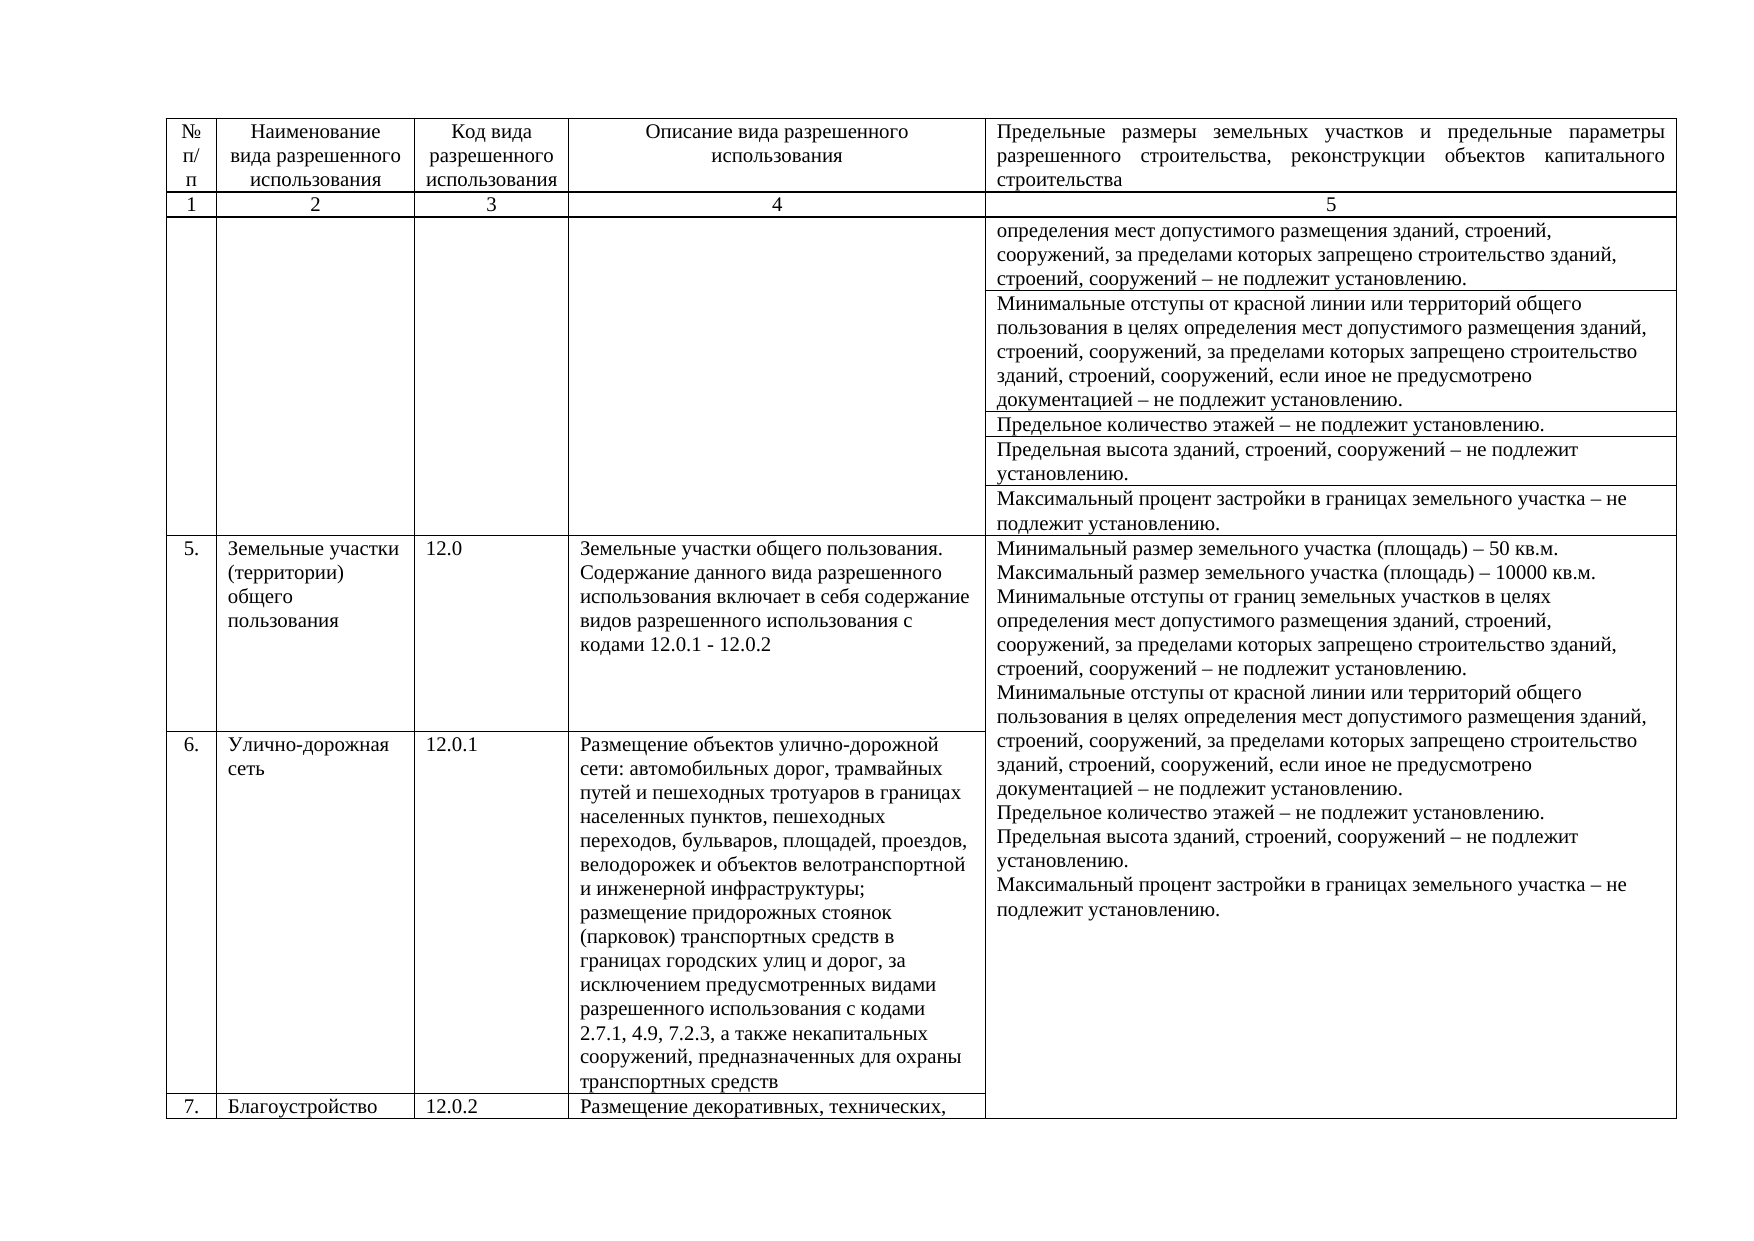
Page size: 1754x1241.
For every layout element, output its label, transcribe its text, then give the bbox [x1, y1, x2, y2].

table_cell Максимальный процент застройки в границах земельного участка – не подлежит установлению. [986, 486, 1676, 534]
table_cell 2 [217, 193, 414, 216]
table_cell 3 [415, 193, 568, 216]
table_cell Улично-дорожная сеть [217, 732, 414, 1093]
table_cell Благоустройство территории [217, 1094, 414, 1118]
table_cell 5. [167, 536, 216, 731]
table_cell 12.0.2 [415, 1094, 568, 1118]
table_header Предельные размеры земельных участков и предельные параметры разрешенного строительства, реконструкции объектов капитального строительства [986, 119, 1676, 191]
table_cell Размещение объектов улично-дорожной сети: автомобильных дорог, трамвайных путей и пешеходных тротуаров в границах населенных пунктов, пешеходных переходов, бульваров, площадей, проездов, велодорожек и объектов велотранспортной и инженерной инфраструктуры; размещение придорожных стоянок (парковок) транспортных средств в границах городских улиц и дорог, за исключением предусмотренных видами разрешенного использования с кодами 2.7.1, 4.9, 7.2.3, а также некапитальных сооружений, предназначенных для охраны транспортных средств [569, 732, 985, 1093]
table_header Наименование вида разрешенного использования [217, 119, 414, 191]
table_cell 6. [167, 732, 216, 1093]
table_header Описание вида разрешенного использования [569, 119, 985, 191]
table_cell 1 [167, 193, 216, 216]
table_header № п/п [167, 119, 216, 191]
table_cell 7. [167, 1094, 216, 1118]
table_cell 12.0 [415, 536, 568, 731]
table_cell 5 [986, 193, 1676, 216]
table_cell 4 [569, 193, 985, 216]
table_cell Предельная высота зданий, строений, сооружений – не подлежит установлению. [986, 437, 1676, 485]
table_cell Минимальный размер земельного участка (площадь) – 50 кв.м. Максимальный размер земельного участка (площадь) – 10000 кв.м. Минимальные отступы от границ земельных участков в целях определения мест допустимого размещения зданий, строений, сооружений, за пределами которых запрещено строительство зданий, строений, сооружений – не подлежит установлению. Минимальные отступы от красной линии или территорий общего пользования в целях определения мест допустимого размещения зданий, строений, сооружений, за пределами которых запрещено строительство зданий, строений, сооружений, если иное не предусмотрено документацией – не подлежит установлению. Предельное количество этажей – не подлежит установлению. Предельная высота зданий, строений, сооружений – не подлежит установлению. Максимальный процент застройки в границах земельного участка – не подлежит установлению. [986, 536, 1676, 1118]
table_header Код вида разрешенного использования [415, 119, 568, 191]
table_cell 12.0.1 [415, 732, 568, 1093]
table_cell Земельные участки общего пользования. Содержание данного вида разрешенного использования включает в себя содержание видов разрешенного использования с кодами 12.0.1 - 12.0.2 [569, 536, 985, 731]
table_cell Предельное количество этажей – не подлежит установлению. [986, 412, 1676, 436]
table_cell Земельные участки (территории) общего пользования [217, 536, 414, 731]
